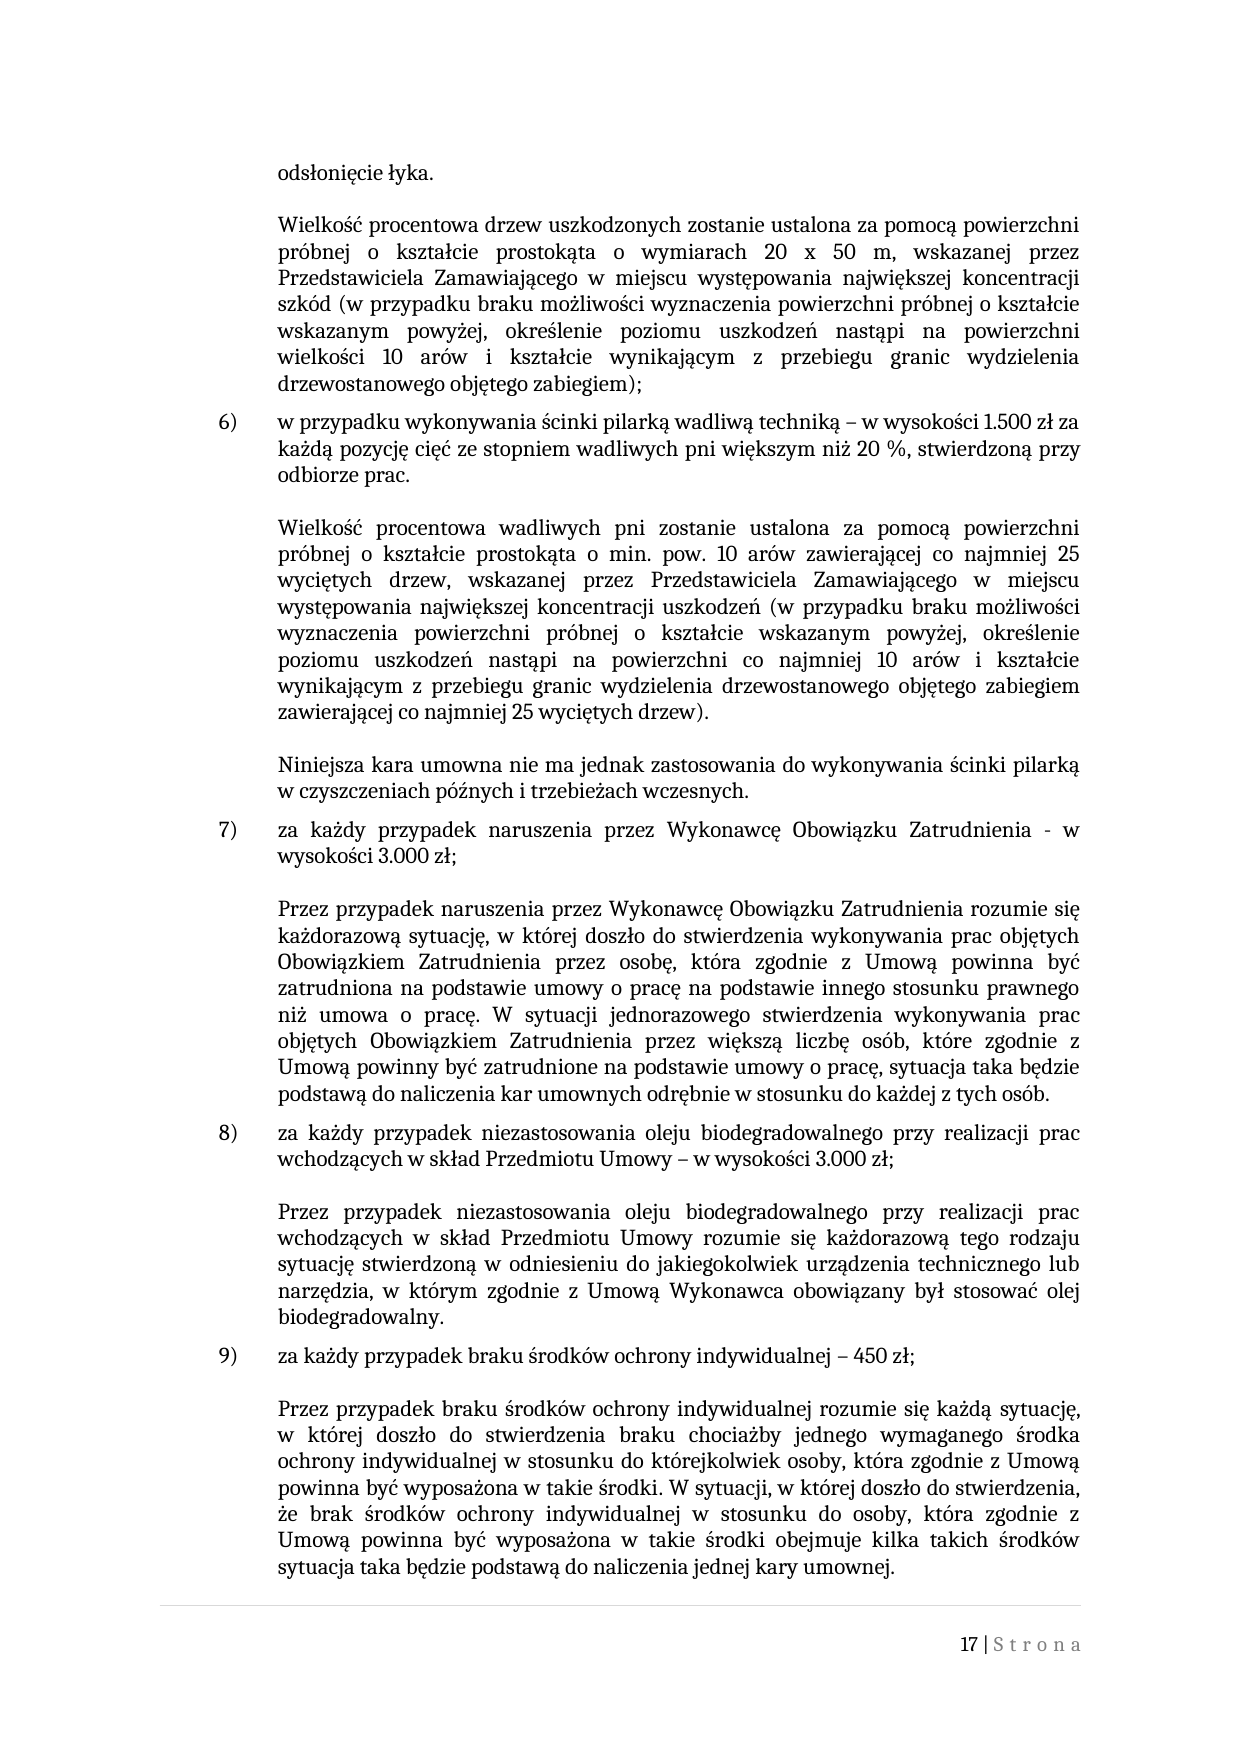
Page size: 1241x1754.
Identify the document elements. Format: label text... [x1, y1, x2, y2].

list w przypadku wykonywania ścinki pilarką wadliwą techniką – w wysokości 1.500 zł za każdą pozycję cięć ze stopniem wadliwych pni większym niż 20 %, stwierdzoną przy odbiorze prac. Wielkość procentowa wadliwych pni zostanie ustalona za pomocą powierzchni próbnej o kształcie prostokąta o min. pow. 10 arów zawierającej co najmniej 25 wyciętych drzew, wskazanej przez Przedstawiciela Zamawiającego w miejscu występowania największej koncentracji uszkodzeń (w przypadku braku możliwości wyznaczenia powierzchni próbnej o kształcie wskazanym powyżej, określenie poziomu uszkodzeń nastąpi na powierzchni co najmniej 10 arów i kształcie wynikającym z przebiegu granic wydzielenia drzewostanowego objętego zabiegiem zawierającej co najmniej 25 wyciętych drzew). Niniejsza kara umowna nie ma jednak zastosowania do wykonywania ścinki pilarką w czyszczeniach późnych i trzebieżach wczesnych. [218, 409, 1081, 804]
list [218, 159, 1081, 397]
list za każdy przypadek braku środków ochrony indywidualnej – 450 zł; Przez przypadek braku środków ochrony indywidualnej rozumie się każdą sytuację, w której doszło do stwierdzenia braku chociażby jednego wymaganego środka ochrony indywidualnej w stosunku do którejkolwiek osoby, która zgodnie z Umową powinna być wyposażona w takie środki. W sytuacji, w której doszło do stwierdzenia, że brak środków ochrony indywidualnej w stosunku do osoby, która zgodnie z Umową powinna być wyposażona w takie środki obejmuje kilka takich środków sytuacja taka będzie podstawą do naliczenia jednej kary umownej. [218, 1343, 1081, 1580]
list za każdy przypadek naruszenia przez Wykonawcę Obowiązku Zatrudnienia - w wysokości 3.000 zł; Przez przypadek naruszenia przez Wykonawcę Obowiązku Zatrudnienia rozumie się każdorazową sytuację, w której doszło do stwierdzenia wykonywania prac objętych Obowiązkiem Zatrudnienia przez osobę, która zgodnie z Umową powinna być zatrudniona na podstawie umowy o pracę na podstawie innego stosunku prawnego niż umowa o pracę. W sytuacji jednorazowego stwierdzenia wykonywania prac objętych Obowiązkiem Zatrudnienia przez większą liczbę osób, które zgodnie z Umową powinny być zatrudnione na podstawie umowy o pracę, sytuacja taka będzie podstawą do naliczenia kar umownych odrębnie w stosunku do każdej z tych osób. [218, 817, 1081, 1107]
list za każdy przypadek niezastosowania oleju biodegradowalnego przy realizacji prac wchodzących w skład Przedmiotu Umowy – w wysokości 3.000 zł; Przez przypadek niezastosowania oleju biodegradowalnego przy realizacji prac wchodzących w skład Przedmiotu Umowy rozumie się każdorazową tego rodzaju sytuację stwierdzoną w odniesieniu do jakiegokolwiek urządzenia technicznego lub narzędzia, w którym zgodnie z Umową Wykonawca obowiązany był stosować olej biodegradowalny. [218, 1119, 1081, 1330]
